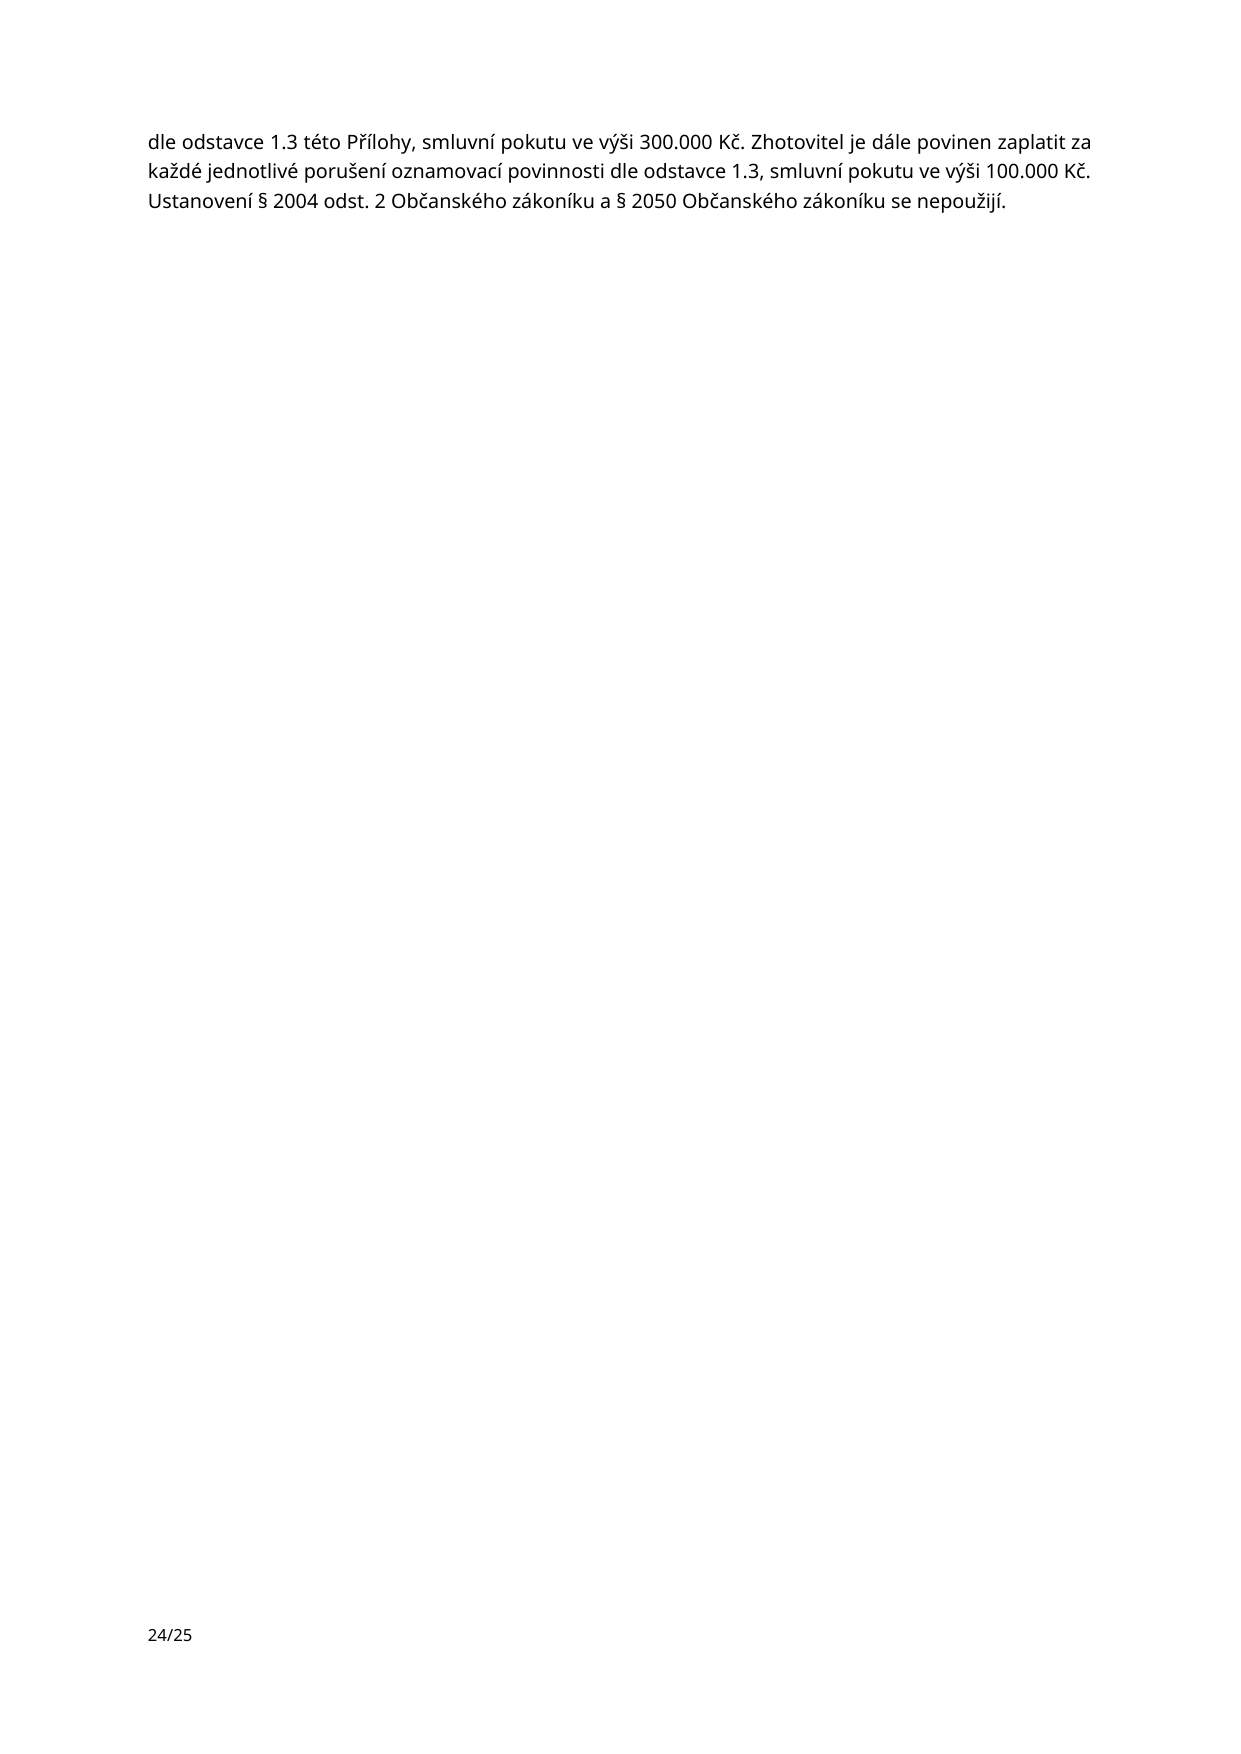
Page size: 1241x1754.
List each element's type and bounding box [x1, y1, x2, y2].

text [148, 126, 1092, 214]
